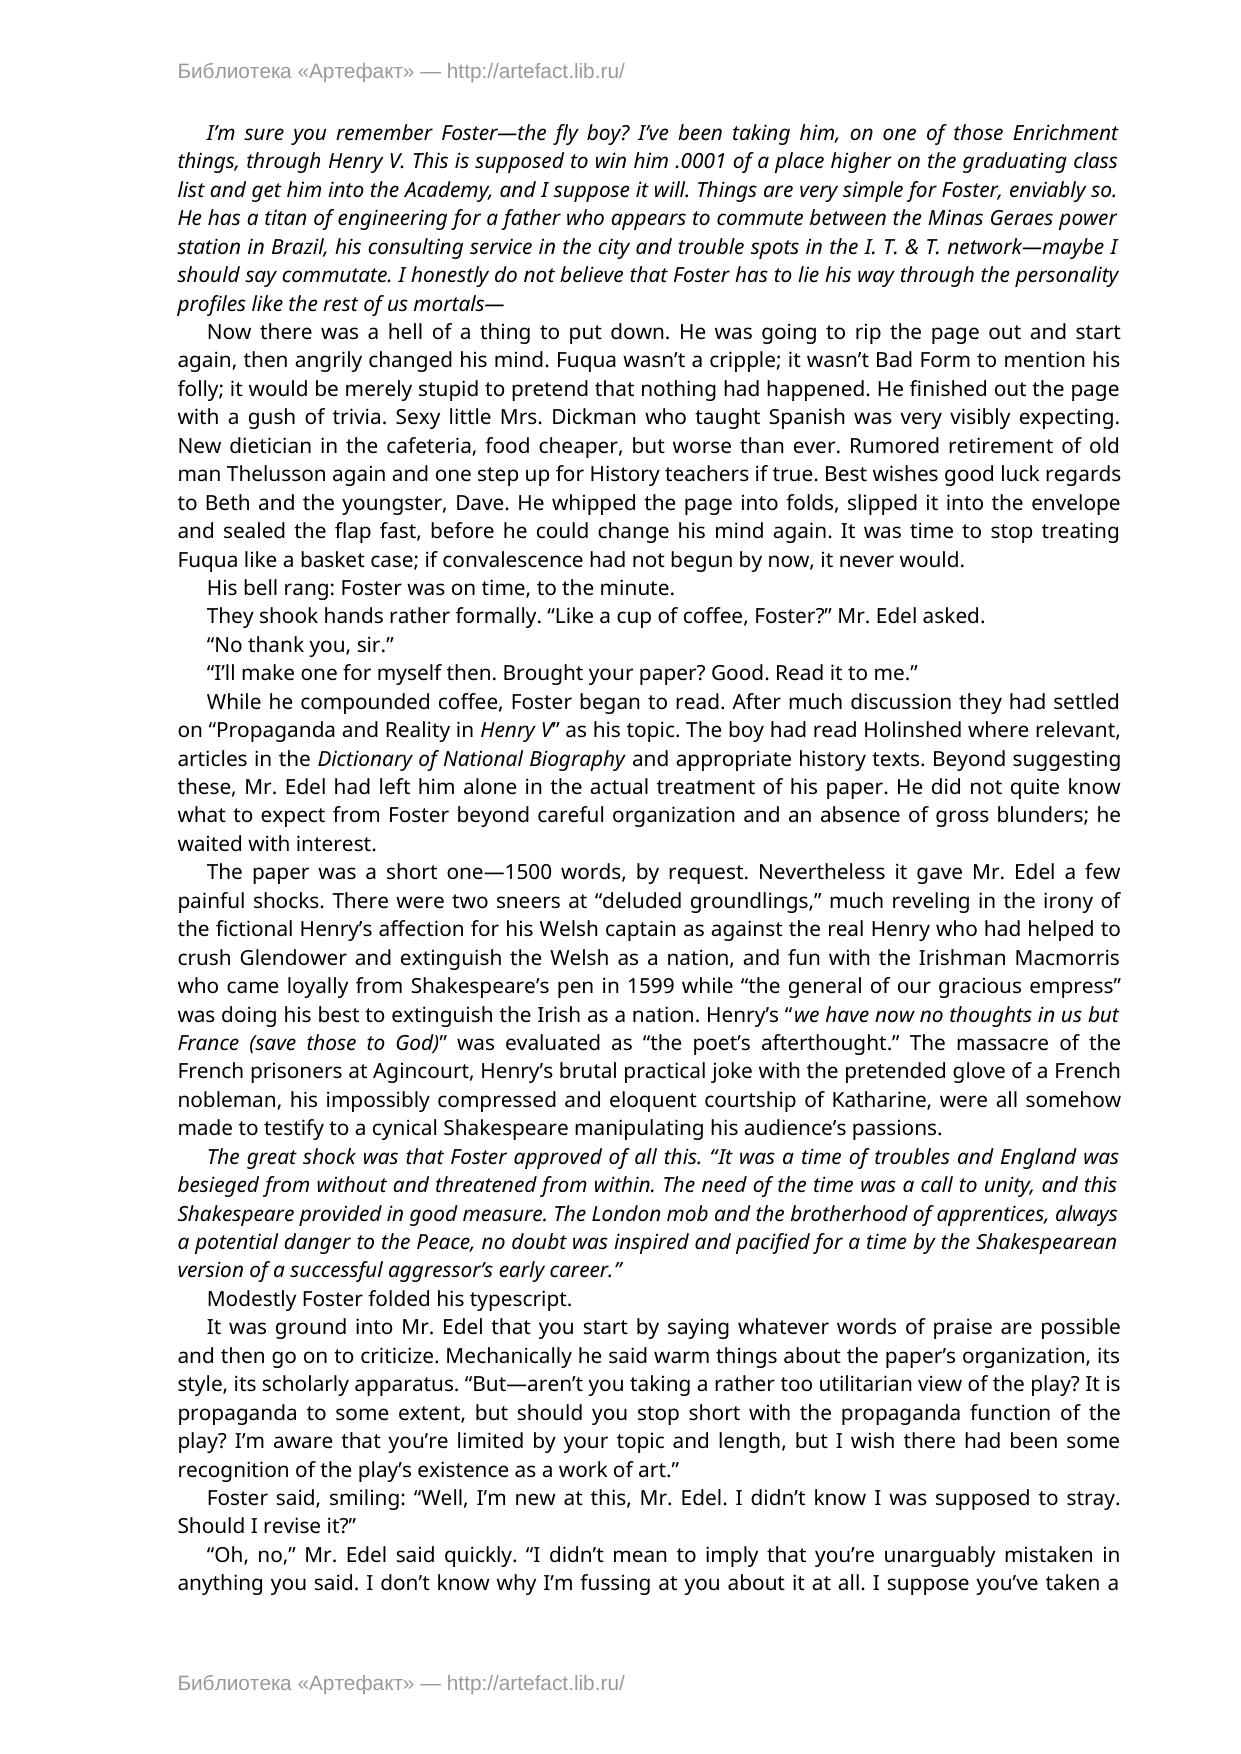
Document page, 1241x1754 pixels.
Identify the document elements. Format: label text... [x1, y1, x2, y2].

text While he compounded coffee, Foster began to read. After much discussion they had settled on “Propaganda and Reality in Henry V” as his topic. The boy had read Holinshed where relevant, articles in the Dictionary of National Biography and appropriate history texts. Beyond suggesting these, Mr. Edel had left him alone in the actual treatment of his paper. He did not quite know what to expect from Foster beyond careful organization and an absence of gross blunders; he waited with interest. [177, 687, 1122, 857]
text They shook hands rather formally. “Like a cup of coffee, Foster?” Mr. Edel asked. [177, 602, 1122, 630]
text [177, 1540, 1122, 1597]
text Modestly Foster folded his typescript. [177, 1284, 1122, 1312]
text His bell rang: Foster was on time, to the minute. [177, 573, 1122, 602]
text “I’ll make one for myself then. Brought your paper? Good. Read it to me.” [177, 658, 1122, 687]
text The paper was a short one—1500 words, by request. Nevertheless it gave Mr. Edel a few painful shocks. There were two sneers at “deluded groundlings,” much reveling in the irony of the fictional Henry’s affection for his Welsh captain as against the real Henry who had helped to crush Glendower and extinguish the Welsh as a nation, and fun with the Irishman Macmorris who came loyally from Shakespeare’s pen in 1599 while “the general of our gracious empress” was doing his best to extinguish the Irish as a nation. Henry’s “we have now no thoughts in us but France (save those to God)” was evaluated as “the poet’s afterthought.” The massacre of the French prisoners at Agincourt, Henry’s brutal practical joke with the pretended glove of a French nobleman, his impossibly compressed and eloquent courtship of Katharine, were all somehow made to testify to a cynical Shakespeare manipulating his audience’s passions. [177, 857, 1122, 1142]
text The great shock was that Foster approved of all this. “It was a time of troubles and England was besieged from without and threatened from within. The need of the time was a call to unity, and this Shakespeare provided in good measure. The London mob and the brotherhood of apprentices, always a potential danger to the Peace, no doubt was inspired and pacified for a time by the Shakespearean version of a successful aggressor’s early career.” [177, 1142, 1122, 1284]
text “No thank you, sir.” [177, 630, 1122, 658]
text Now there was a hell of a thing to put down. He was going to rip the page out and start again, then angrily changed his mind. Fuqua wasn’t a cripple; it wasn’t Bad Form to mention his folly; it would be merely stupid to pretend that nothing had happened. He finished out the page with a gush of trivia. Sexy little Mrs. Dickman who taught Spanish was very visibly expecting. New dietician in the cafeteria, food cheaper, but worse than ever. Rumored retirement of old man Thelusson again and one step up for History teachers if true. Best wishes good luck regards to Beth and the youngster, Dave. He whipped the page into folds, slipped it into the envelope and sealed the flap fast, before he could change his mind again. It was time to stop treating Fuqua like a basket case; if convalescence had not begun by now, it never would. [177, 317, 1122, 573]
text I’m sure you remember Foster—the fly boy? I’ve been taking him, on one of those Enrichment things, through Henry V. This is supposed to win him .0001 of a place higher on the graduating class list and get him into the Academy, and I suppose it will. Things are very simple for Foster, enviably so. He has a titan of engineering for a father who appears to commute between the Minas Geraes power station in Brazil, his consulting service in the city and trouble spots in the I. T. & T. network—maybe I should say commutate. I honestly do not believe that Foster has to lie his way through the personality profiles like the rest of us mortals— [177, 118, 1122, 317]
text It was ground into Mr. Edel that you start by saying whatever words of praise are possible and then go on to criticize. Mechanically he said warm things about the paper’s organization, its style, its scholarly apparatus. “But—aren’t you taking a rather too utilitarian view of the play? It is propaganda to some extent, but should you stop short with the propaganda function of the play? I’m aware that you’re limited by your topic and length, but I wish there had been some recognition of the play’s existence as a work of art.” [177, 1312, 1122, 1483]
text Foster said, smiling: “Well, I’m new at this, Mr. Edel. I didn’t know I was supposed to stray. Should I revise it?” [177, 1483, 1122, 1540]
